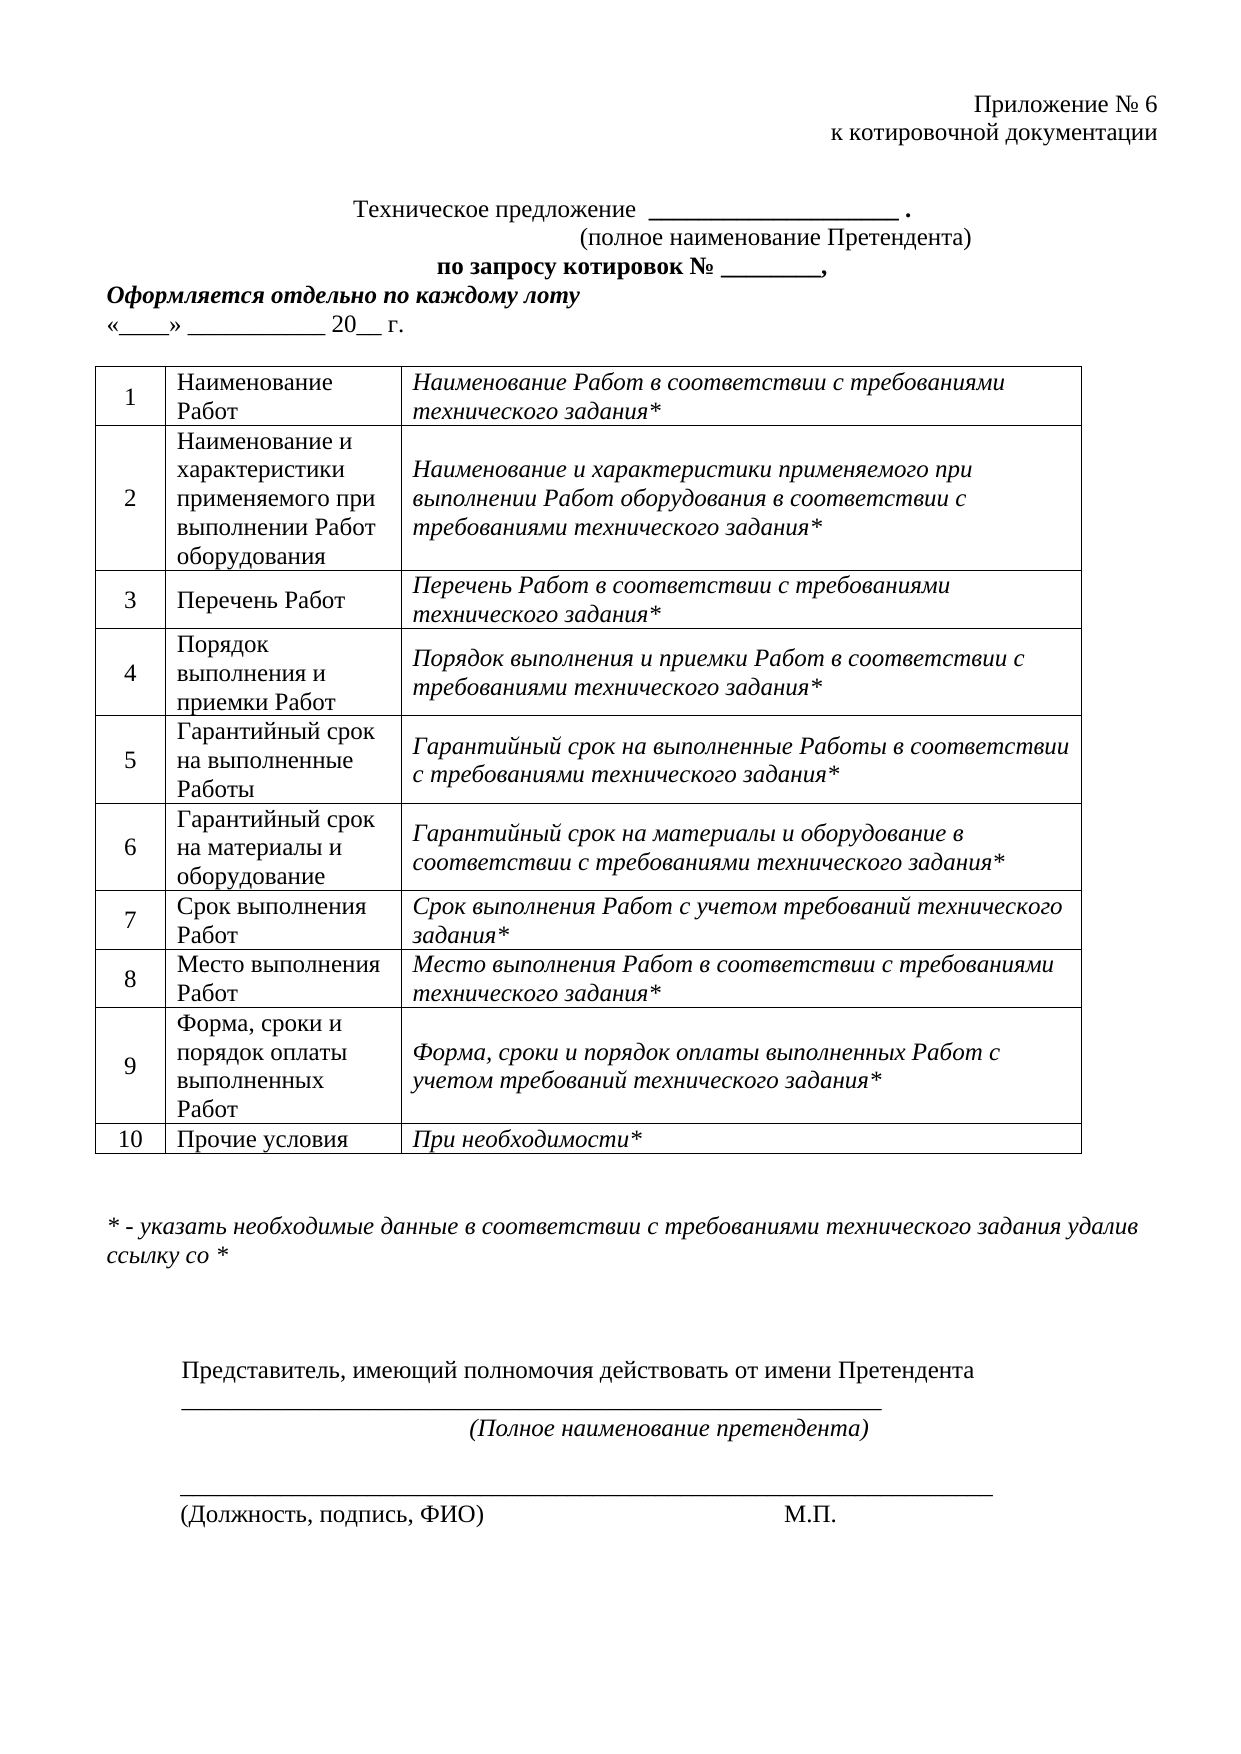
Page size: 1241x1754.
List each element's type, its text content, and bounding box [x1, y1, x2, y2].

table_cell Форма, сроки и порядок оплаты выполненных Работ с учетом требований технического задания* [402, 1008, 1081, 1123]
table_header 1 [96, 367, 165, 425]
text Техническое предложение ____________________ . [106, 194, 1157, 222]
table_cell Гарантийный срок на выполненные Работы в соответствии с требованиями технического задания* [402, 716, 1081, 803]
table_cell 7 [96, 891, 165, 948]
table_cell Прочие условия [166, 1124, 401, 1153]
table_cell Срок выполнения Работ [166, 891, 401, 948]
table_cell Перечень Работ [166, 571, 401, 628]
text ________________________________________________________ [106, 1384, 1157, 1413]
table_cell Форма, сроки и порядок оплаты выполненных Работ [166, 1008, 401, 1123]
table_cell Гарантийный срок на выполненные Работы [166, 716, 401, 803]
text Приложение № 6 [106, 89, 1157, 117]
table_cell 5 [96, 716, 165, 803]
table_cell Место выполнения Работ в соответствии с требованиями технического задания* [402, 950, 1081, 1007]
text (Должность, подпись, ФИО) М.П. [106, 1499, 1157, 1528]
table_cell Перечень Работ в соответствии с требованиями технического задания* [402, 571, 1081, 628]
text «____» ___________ 20__ г. [106, 309, 1157, 337]
table_cell Гарантийный срок на материалы и оборудование в соответствии с требованиями технического задания* [402, 804, 1081, 890]
table_cell 4 [96, 629, 165, 715]
text * - указать необходимые данные в соответствии с требованиями технического задания удалив ссылку со * [106, 1211, 1157, 1269]
table_cell 6 [96, 804, 165, 890]
text по запросу котировок № ________, [106, 251, 1157, 280]
text (полное наименование Претендента) [106, 222, 1157, 251]
table_cell Срок выполнения Работ с учетом требований технического задания* [402, 891, 1081, 948]
table_cell При необходимости* [402, 1124, 1081, 1153]
table_cell Наименование и характеристики применяемого при выполнении Работ оборудования [166, 426, 401, 569]
text Представитель, имеющий полномочия действовать от имени Претендента [106, 1355, 1157, 1384]
table_cell Место выполнения Работ [166, 950, 401, 1007]
table_cell 8 [96, 950, 165, 1007]
table_cell 9 [96, 1008, 165, 1123]
text _________________________________________________________________ [106, 1470, 1157, 1499]
table_cell Гарантийный срок на материалы и оборудование [166, 804, 401, 890]
table_cell Порядок выполнения и приемки Работ в соответствии с требованиями технического задания* [402, 629, 1081, 715]
table_header Наименование Работ в соответствии с требованиями технического задания* [402, 367, 1081, 425]
table_cell Наименование и характеристики применяемого при выполнении Работ оборудования в соответствии с требованиями технического задания* [402, 426, 1081, 569]
table_cell 2 [96, 426, 165, 569]
table_header Наименование Работ [166, 367, 401, 425]
table_cell 3 [96, 571, 165, 628]
text к котировочной документации [106, 117, 1157, 146]
text Оформляется отдельно по каждому лоту [106, 280, 1157, 309]
table_cell 10 [96, 1124, 165, 1153]
table_cell Порядок выполнения и приемки Работ [166, 629, 401, 715]
text (Полное наименование претендента) [106, 1413, 1157, 1441]
